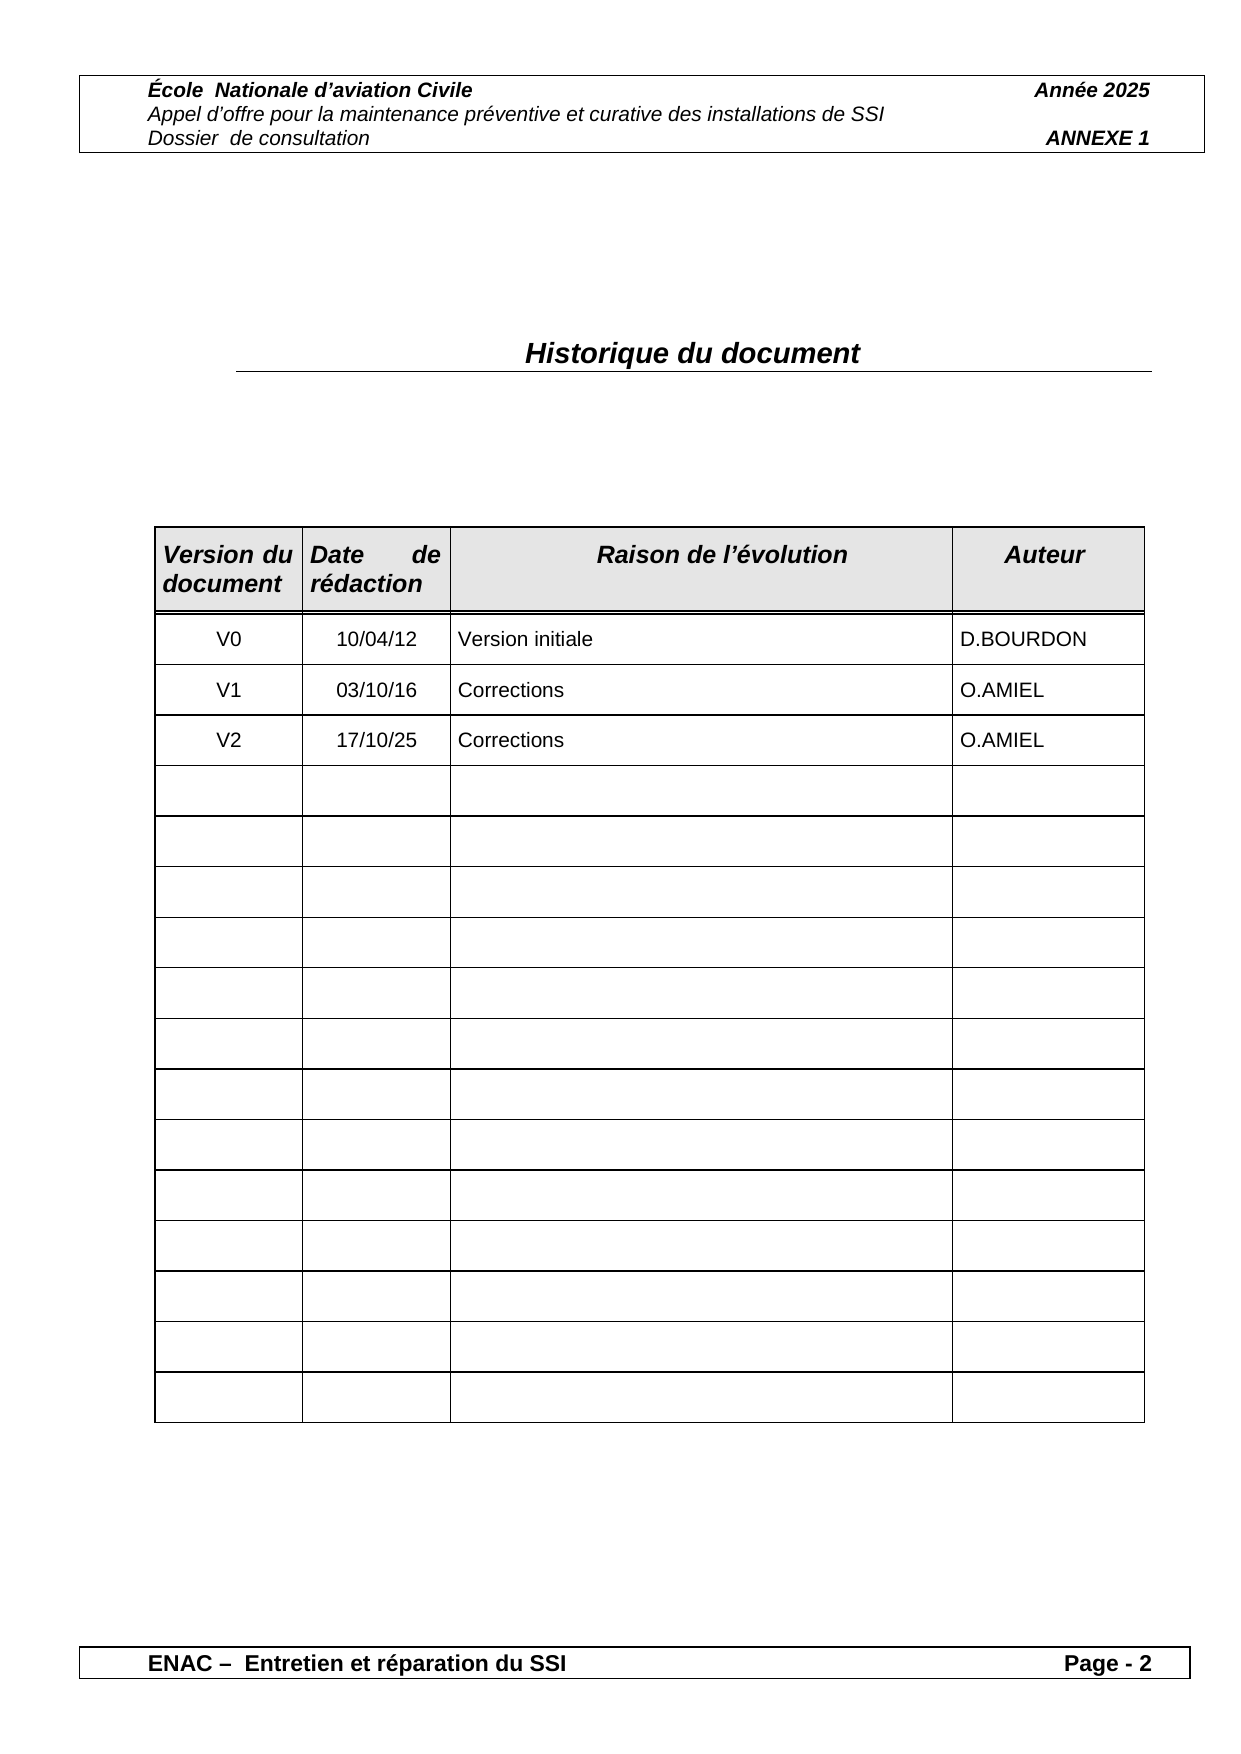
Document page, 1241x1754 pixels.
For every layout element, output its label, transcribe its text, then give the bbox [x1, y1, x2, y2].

table_cell [303, 1221, 450, 1270]
table_cell V0 [156, 615, 302, 664]
table_cell D.BOURDON [953, 615, 1144, 664]
table_cell V2 [156, 716, 302, 765]
table_header Raison de l’évolution [451, 528, 952, 610]
table_cell [953, 968, 1144, 1017]
table_cell [451, 1322, 952, 1371]
table_cell [156, 817, 302, 866]
table_cell [451, 1272, 952, 1321]
table_cell [156, 1221, 302, 1270]
table_cell V1 [156, 665, 302, 714]
table_cell [451, 1221, 952, 1270]
table_cell [303, 817, 450, 866]
table_cell O.AMIEL [953, 665, 1144, 714]
table_cell [451, 918, 952, 967]
table_cell [953, 1322, 1144, 1371]
table_cell [451, 817, 952, 866]
table_cell Version initiale [451, 615, 952, 664]
table_cell [156, 1272, 302, 1321]
table_cell [156, 918, 302, 967]
table_cell [303, 918, 450, 967]
table_cell O.AMIEL [953, 716, 1144, 765]
table_cell [953, 1120, 1144, 1169]
table_cell [451, 1070, 952, 1118]
table_cell [451, 1171, 952, 1219]
table_cell [953, 1221, 1144, 1270]
table_cell Corrections [451, 665, 952, 714]
table_cell [953, 1272, 1144, 1321]
table_cell [451, 1019, 952, 1068]
table_cell [451, 766, 952, 815]
table_cell [303, 968, 450, 1017]
table_cell [953, 918, 1144, 967]
table_cell [303, 1272, 450, 1321]
table_cell [451, 867, 952, 916]
table_cell [156, 867, 302, 916]
table_cell [953, 867, 1144, 916]
table_cell [953, 1019, 1144, 1068]
table_cell [156, 1171, 302, 1219]
table_cell [156, 1019, 302, 1068]
table_cell Corrections [451, 716, 952, 765]
table_cell [303, 867, 450, 916]
table_header Version du document [156, 528, 302, 610]
text Historique du document [236, 336, 1152, 371]
table_cell 10/04/12 [303, 615, 450, 664]
table_cell [451, 1373, 952, 1422]
table_cell [451, 968, 952, 1017]
table_cell [156, 1373, 302, 1422]
table_cell [303, 1373, 450, 1422]
table_cell [303, 1322, 450, 1371]
table_cell [156, 1070, 302, 1118]
table_cell [156, 1120, 302, 1169]
table_cell [303, 1120, 450, 1169]
table_cell [156, 766, 302, 815]
table_cell [451, 1120, 952, 1169]
table_cell [303, 1070, 450, 1118]
table_cell 03/10/16 [303, 665, 450, 714]
table_cell [303, 1171, 450, 1219]
table_header Auteur [953, 528, 1144, 610]
table_cell [953, 817, 1144, 866]
table_cell 17/10/25 [303, 716, 450, 765]
table_header Date de rédaction [303, 528, 450, 610]
table_cell [953, 1171, 1144, 1219]
table_cell [953, 766, 1144, 815]
table_cell [953, 1373, 1144, 1422]
table_cell [156, 1322, 302, 1371]
table_cell [303, 1019, 450, 1068]
table_cell [303, 766, 450, 815]
table_cell [953, 1070, 1144, 1118]
table_cell [156, 968, 302, 1017]
